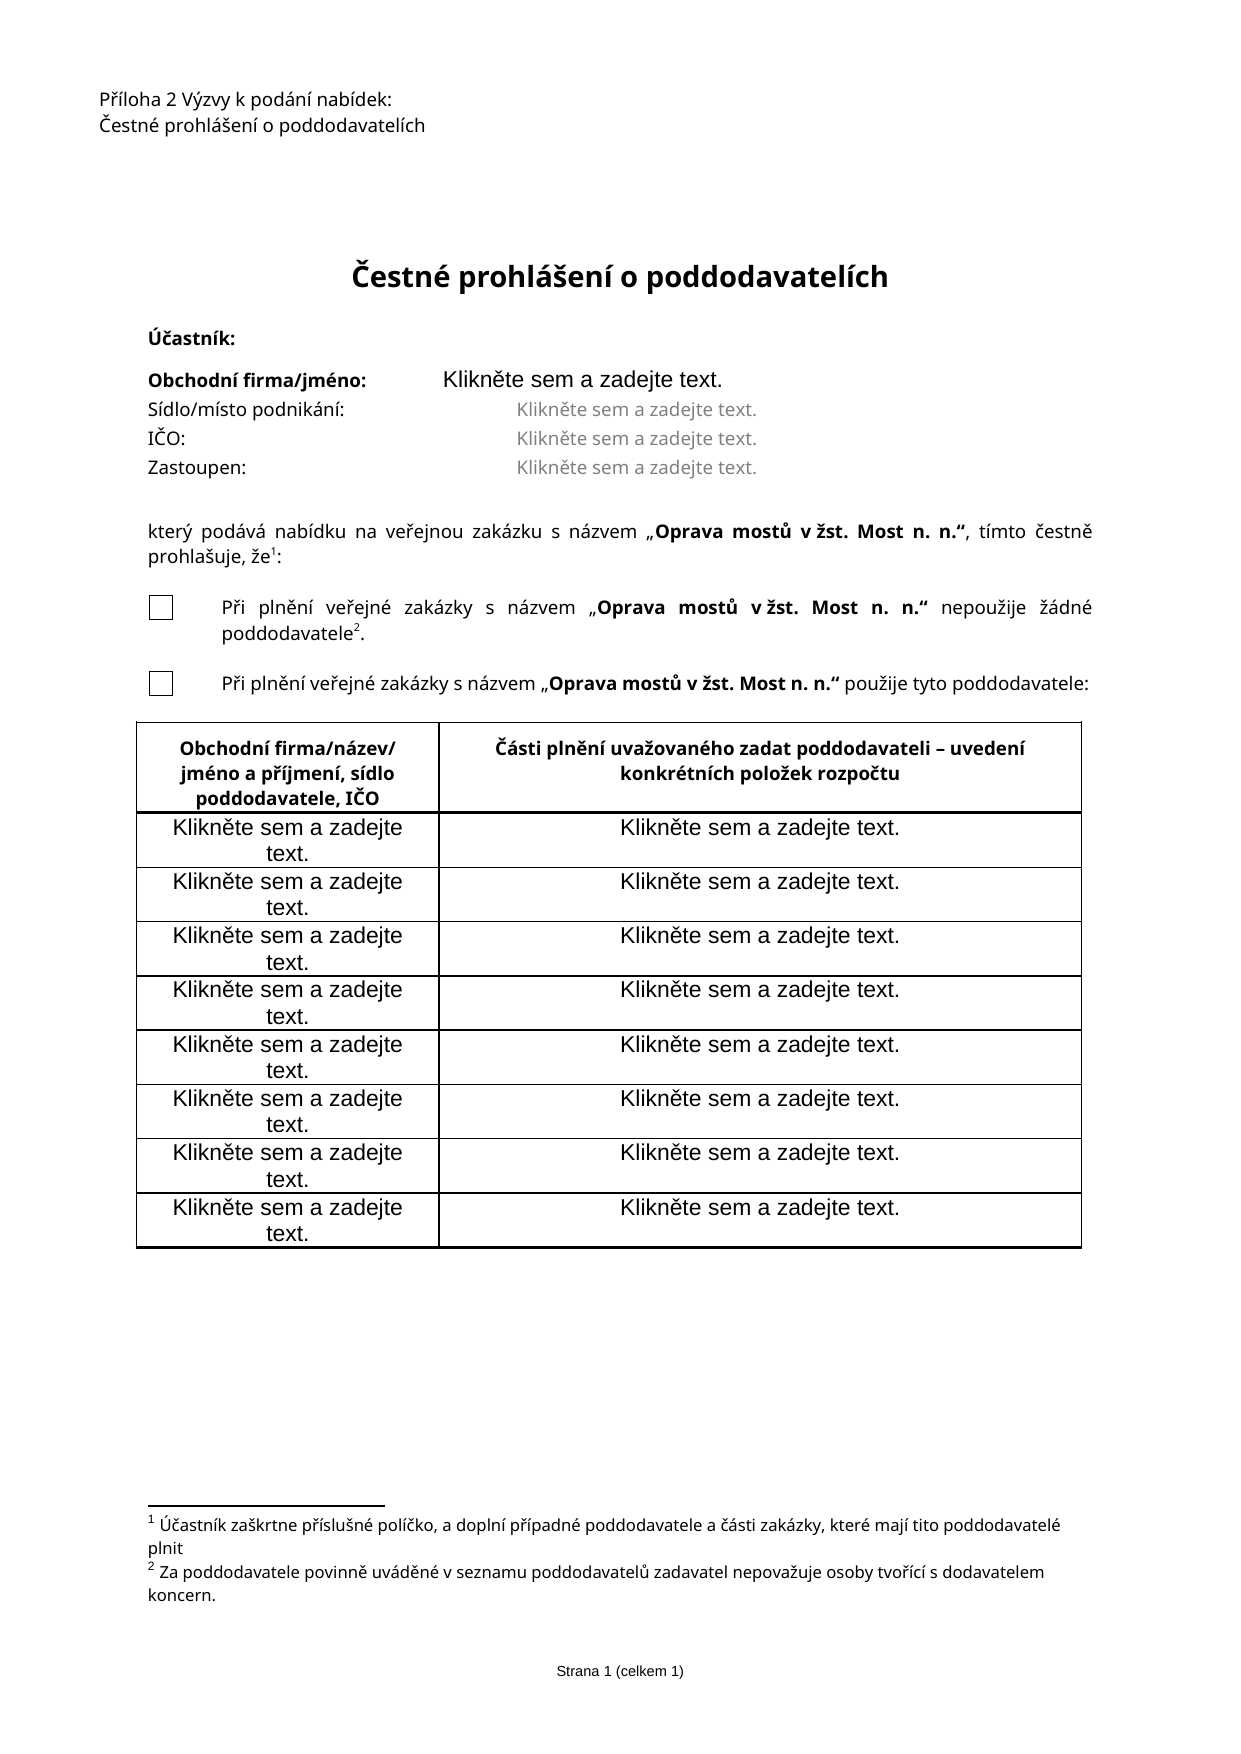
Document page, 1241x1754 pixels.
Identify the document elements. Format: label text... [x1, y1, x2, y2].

table_header Části plnění uvažovaného zadat poddodavateli – uvedení konkrétních položek rozpočtu [440, 723, 1081, 811]
text Sídlo/místo podnikání: [148, 393, 1093, 422]
text který podává nabídku na veřejnou zakázku s názvem „Oprava mostů v žst. Most n. n.“, tímto čestně prohlašuje, že: [148, 518, 1093, 569]
text IČO: [148, 422, 1093, 451]
text Zastoupen: [148, 451, 1093, 480]
table_header Obchodní firma/název/ jméno a příjmení, sídlo poddodavatele, IČO [137, 723, 438, 811]
text Při plnění veřejné zakázky s názvem „Oprava mostů v žst. Most n. n.“ použije tyto poddodavatele: [148, 670, 1093, 696]
title Čestné prohlášení o poddodavatelích [148, 256, 1093, 296]
text Obchodní firma/jméno: [148, 364, 1093, 393]
text Účastník: [148, 321, 1093, 352]
text Při plnění veřejné zakázky s názvem „Oprava mostů v žst. Most n. n.“ nepoužije žádné poddodavatele. [148, 594, 1093, 645]
